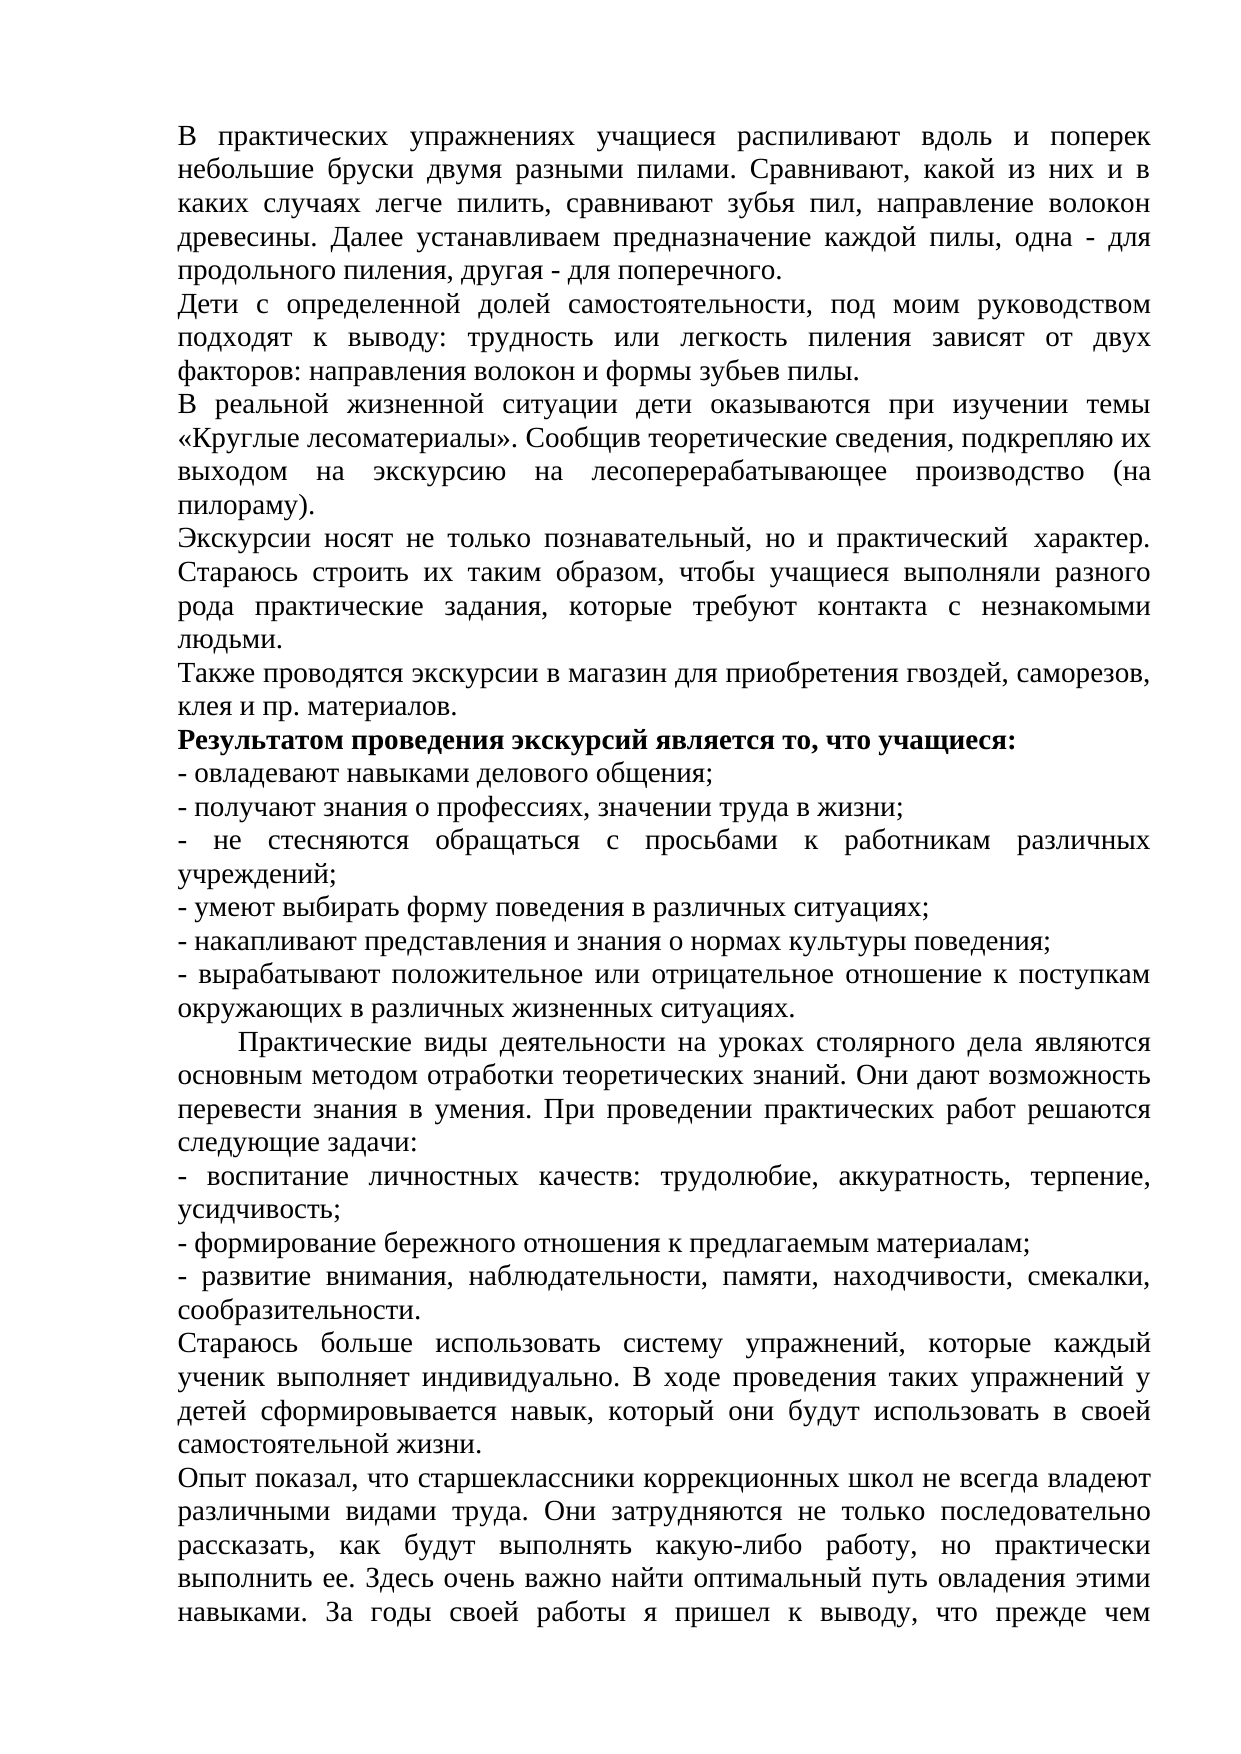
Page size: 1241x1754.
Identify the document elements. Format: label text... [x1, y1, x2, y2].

text - формирование бережного отношения к предлагаемым материалам; [177, 1225, 1152, 1258]
text Экскурсии носят не только познавательный, но и практический характер. Стараюсь строить их таким образом, чтобы учащиеся выполняли разного рода практические задания, которые требуют контакта с незнакомыми людьми. [177, 521, 1152, 655]
text Стараюсь больше использовать систему упражнений, которые каждый ученик выполняет индивидуально. В ходе проведения таких упражнений у детей сформировывается навык, который они будут использовать в своей самостоятельной жизни. [177, 1326, 1152, 1460]
text В практических упражнениях учащиеся распиливают вдоль и поперек небольшие бруски двумя разными пилами. Сравнивают, какой из них и в каких случаях легче пилить, сравнивают зубья пил, направление волокон древесины. Далее устанавливаем предназначение каждой пилы, одна - для продольного пиления, другая - для поперечного. [177, 118, 1152, 286]
text - вырабатывают положительное или отрицательное отношение к поступкам окружающих в различных жизненных ситуациях. [177, 957, 1152, 1024]
text В реальной жизненной ситуации дети оказываются при изучении темы «Круглые лесоматериалы». Сообщив теоретические сведения, подкрепляю их выходом на экскурсию на лесоперерабатывающее производство (на пилораму). [177, 386, 1152, 521]
text - накапливают представления и знания о нормах культуры поведения; [177, 923, 1152, 957]
text - не стесняются обращаться с просьбами к работникам различных учреждений; [177, 822, 1152, 889]
text - получают знания о профессиях, значении труда в жизни; [177, 789, 1152, 822]
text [177, 1460, 1152, 1627]
text - умеют выбирать форму поведения в различных ситуациях; [177, 889, 1152, 923]
text - развитие внимания, наблюдательности, памяти, находчивости, смекалки, сообразительности. [177, 1258, 1152, 1326]
text - овладевают навыками делового общения; [177, 755, 1152, 789]
text Практические виды деятельности на уроках столярного дела являются основным методом отработки теоретических знаний. Они дают возможность перевести знания в умения. При проведении практических работ решаются следующие задачи: [177, 1024, 1152, 1158]
text Дети с определенной долей самостоятельности, под моим руководством подходят к выводу: трудность или легкость пиления зависят от двух факторов: направления волокон и формы зубьев пилы. [177, 286, 1152, 386]
text Результатом проведения экскурсий является то, что учащиеся: [177, 722, 1152, 755]
text Также проводятся экскурсии в магазин для приобретения гвоздей, саморезов, клея и пр. материалов. [177, 655, 1152, 722]
text - воспитание личностных качеств: трудолюбие, аккуратность, терпение, усидчивость; [177, 1158, 1152, 1225]
